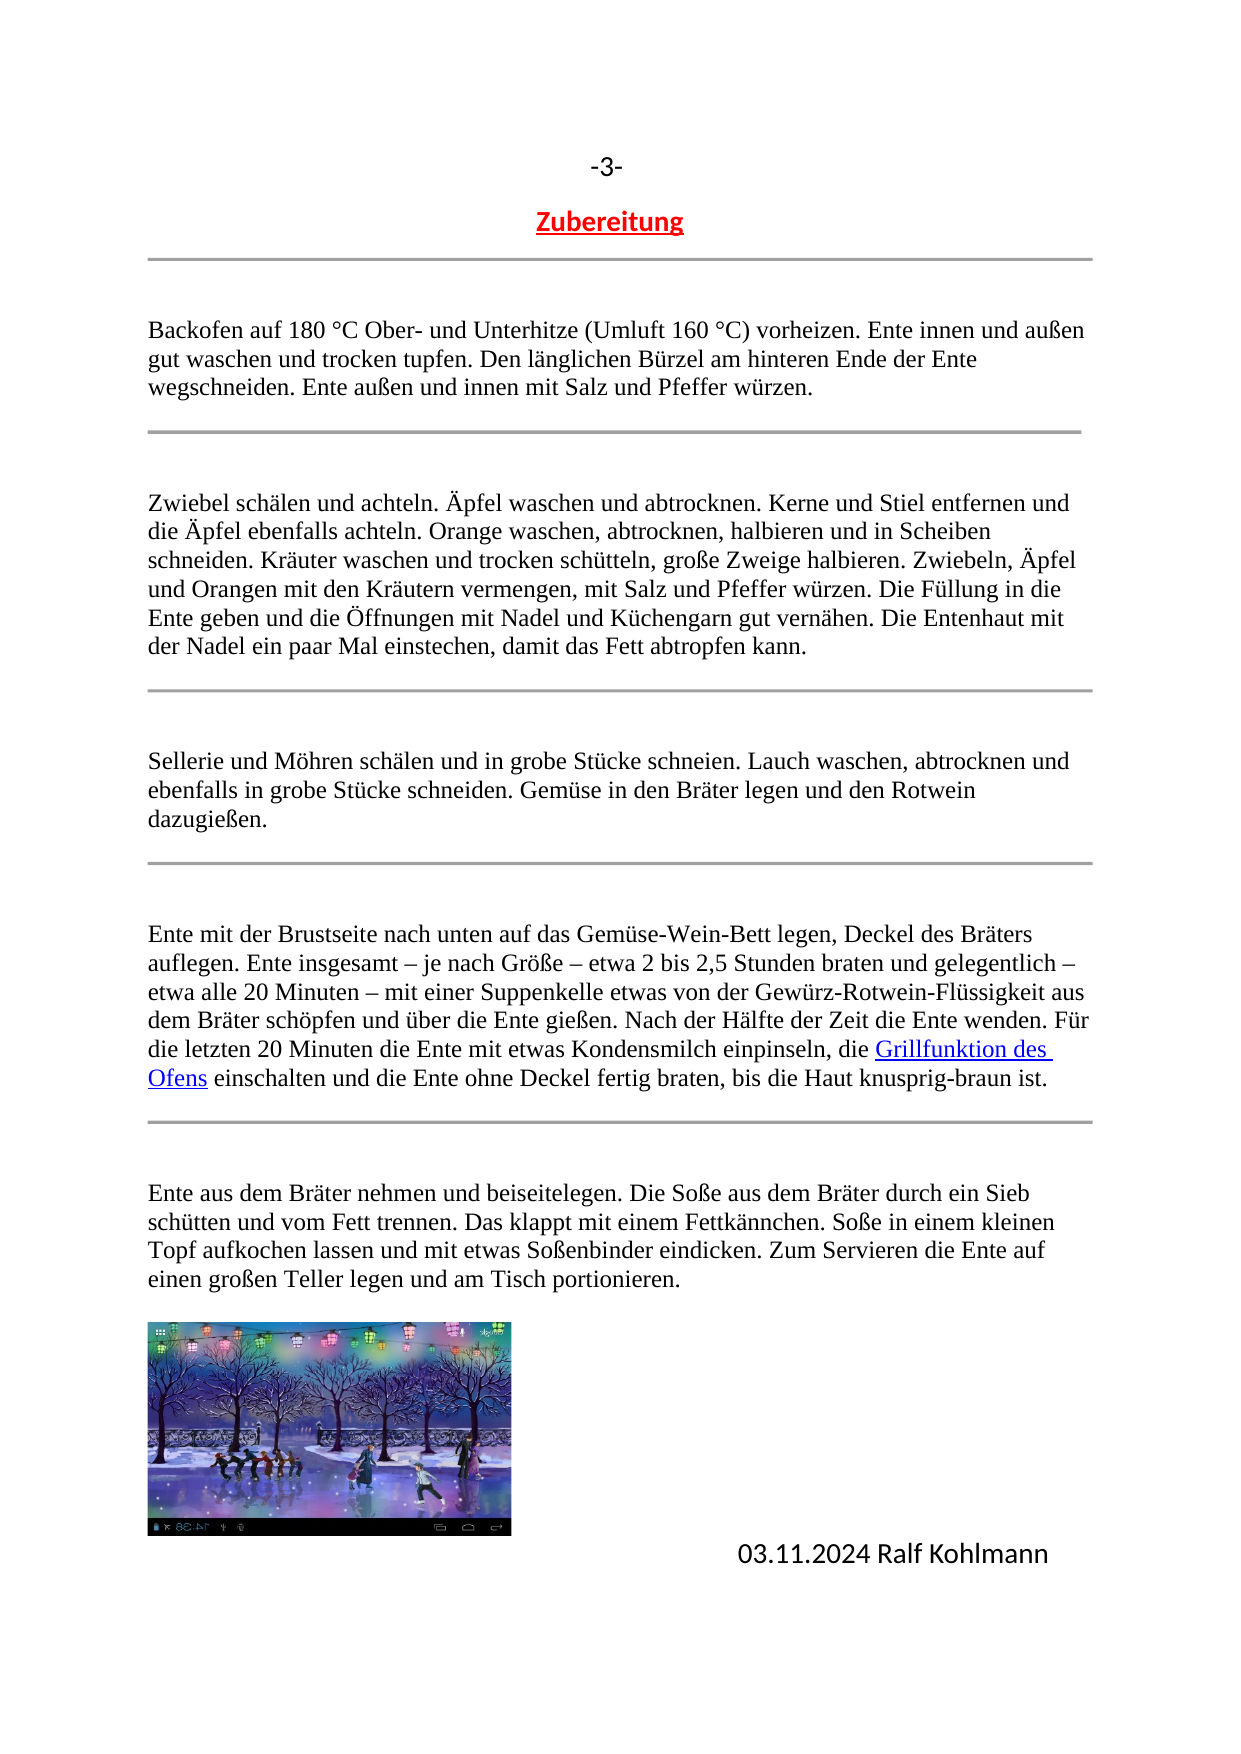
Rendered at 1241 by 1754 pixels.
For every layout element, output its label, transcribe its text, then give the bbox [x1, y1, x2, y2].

text Sellerie und Möhren schälen und in grobe Stücke schneien. Lauch waschen, abtrocknen und ebenfalls in grobe Stücke schneiden. Gemüse in den Bräter legen und den Rotwein dazugießen. [148, 746, 1093, 833]
picture [147, 1322, 512, 1536]
text Ente aus dem Bräter nehmen und beiseitelegen. Die Soße aus dem Bräter durch ein Sieb schütten und vom Fett trennen. Das klappt mit einem Fettkännchen. Soße in einem kleinen Topf aufkochen lassen und mit etwas Soßenbinder eindicken. Zum Servieren die Ente auf einen großen Teller legen und am Tisch portionieren. [148, 1178, 1093, 1293]
text Zubereitung [148, 203, 1093, 238]
text -3- [148, 148, 1093, 183]
text Ente mit der Brustseite nach unten auf das Gemüse-Wein-Bett legen, Deckel des Bräters auflegen. Ente insgesamt – je nach Größe – etwa 2 bis 2,5 Stunden braten und gelegentlich – etwa alle 20 Minuten – mit einer Suppenkelle etwas von der Gewürz-Rotwein-Flüssigkeit aus dem Bräter schöpfen und über die Ente gießen. Nach der Hälfte der Zeit die Ente wenden. Für die letzten 20 Minuten die Ente mit etwas Kondensmilch einpinseln, die Grillfunktion des Ofens einschalten und die Ente ohne Deckel fertig braten, bis die Haut knusprig-braun ist. [148, 919, 1093, 1092]
text Backofen auf 180 °C Ober- und Unterhitze (Umluft 160 °C) vorheizen. Ente innen und außen gut waschen und trocken tupfen. Den länglichen Bürzel am hinteren Ende der Ente wegschneiden. Ente außen und innen mit Salz und Pfeffer würzen. [148, 315, 1093, 401]
text Zwiebel schälen und achteln. Äpfel waschen und abtrocknen. Kerne und Stiel entfernen und die Äpfel ebenfalls achteln. Orange waschen, abtrocknen, halbieren und in Scheiben schneiden. Kräuter waschen und trocken schütteln, große Zweige halbieren. Zwiebeln, Äpfel und Orangen mit den Kräutern vermengen, mit Salz und Pfeffer würzen. Die Füllung in die Ente geben und die Öffnungen mit Nadel und Küchengarn gut vernähen. Die Entenhaut mit der Nadel ein paar Mal einstechen, damit das Fett abtropfen kann. [148, 488, 1093, 660]
